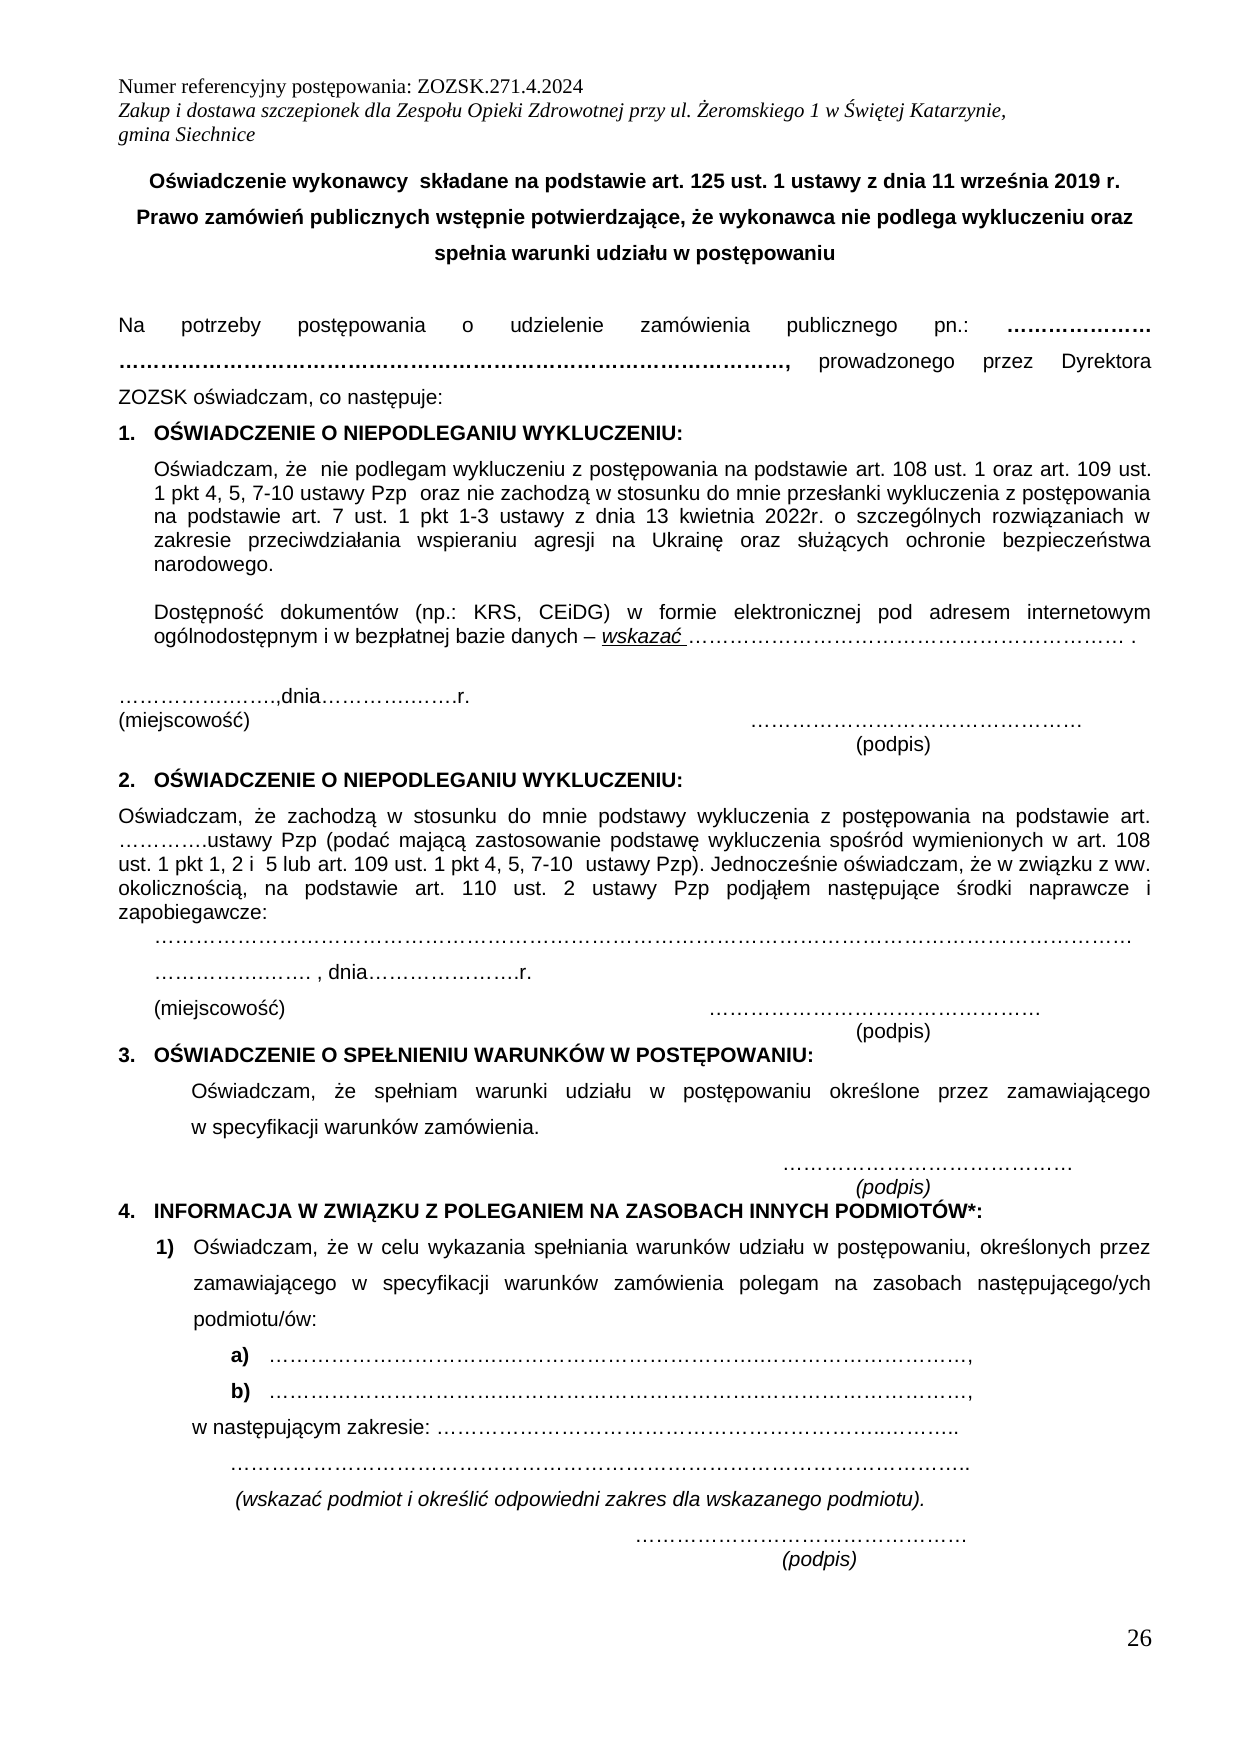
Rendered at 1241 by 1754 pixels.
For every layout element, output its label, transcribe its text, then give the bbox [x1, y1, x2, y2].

list …………….……. , dnia………………….r. [153, 959, 1152, 983]
list OŚWIADCZENIE O SPEŁNIENIU WARUNKÓW W POSTĘPOWANIU: [118, 1043, 1152, 1067]
list (podpis) [817, 1019, 1152, 1043]
list INFORMACJA W ZWIĄZKU Z POLEGANIEM NA ZASOBACH INNYCH PODMIOTÓW*: [118, 1199, 1152, 1223]
text Oświadczam, że zachodzą w stosunku do mnie podstawy wykluczenia z postępowania na podstawie art.………….ustawy Pzp (podać mającą zastosowanie podstawę wykluczenia spośród wymienionych w art. 108 ust. 1 pkt 1, 2 i 5 lub art. 109 ust. 1 pkt 4, 5, 7-10 ustawy Pzp). Jednocześnie oświadczam, że w związku z ww. okolicznością, na podstawie art. 110 ust. 2 ustawy Pzp podjąłem następujące środki naprawcze i zapobiegawcze: [118, 804, 1152, 923]
text (podpis) [708, 1546, 1152, 1570]
list (miejscowość) ………………………………………… [153, 995, 1152, 1019]
text w następującym zakresie: ………………………………………………………..……….. [118, 1415, 1152, 1439]
list …………………………………………………………………………………………………………………………… [153, 923, 1152, 947]
list Oświadczam, że nie podlegam wykluczeniu z postępowania na podstawie art. 108 ust. 1 oraz art. 109 ust. 1 pkt 4, 5, 7-10 ustawy Pzp oraz nie zachodzą w stosunku do mnie przesłanki wykluczenia z postępowania na podstawie art. 7 ust. 1 pkt 1-3 ustawy z dnia 13 kwietnia 2022r. o szczególnych rozwiązaniach w zakresie przeciwdziałania wspieraniu agresji na Ukrainę oraz służących ochronie bezpieczeństwa narodowego. [153, 456, 1152, 576]
text Na potrzeby postępowania o udzielenie zamówienia publicznego pn.: ………………… ……………………………………………………………………………………, prowadzonego przez Dyrektora ZOZSK oświadczam, co następuje: [118, 313, 1152, 408]
text …………….…….,dnia………….…….r. [118, 684, 1152, 708]
text …………………………………… [118, 1151, 1152, 1175]
text (miejscowość) ………………………………………… [118, 708, 1152, 732]
text (podpis) [856, 732, 1152, 756]
text Oświadczenie wykonawcy składane na podstawie art. 125 ust. 1 ustawy z dnia 11 września 2019 r. Prawo zamówień publicznych wstępnie potwierdzające, że wykonawca nie podlega wykluczeniu oraz spełnia warunki udziału w postępowaniu [118, 169, 1152, 265]
list OŚWIADCZENIE O NIEPODLEGANIU WYKLUCZENIU: [118, 768, 1152, 792]
list Oświadczam, że w celu wykazania spełniania warunków udziału w postępowaniu, określonych przez zamawiającego w specyfikacji warunków zamówienia polegam na zasobach następującego/ych podmiotu/ów: [156, 1235, 1152, 1331]
list …………………………………………………………………………………………….. [229, 1451, 1152, 1474]
list OŚWIADCZENIE O NIEPODLEGANIU WYKLUCZENIU: [118, 420, 1152, 444]
list Dostępność dokumentów (np.: KRS, CEiDG) w formie elektronicznej pod adresem internetowym ogólnodostępnym i w bezpłatnej bazie danych – wskazać ……………………………………………………… . [153, 600, 1152, 648]
list Oświadczam, że spełniam warunki udziału w postępowaniu określone przez zamawiającego w specyfikacji warunków zamówienia. [191, 1079, 1152, 1139]
list …………………………….……………………………….…………………………, [231, 1379, 1152, 1403]
text (podpis) [782, 1175, 1152, 1199]
list (wskazać podmiot i określić odpowiedni zakres dla wskazanego podmiotu). [229, 1487, 1152, 1511]
list …………………………….……………………………….…………………………, [231, 1343, 1152, 1367]
text ………………………………………… [118, 1522, 1152, 1546]
